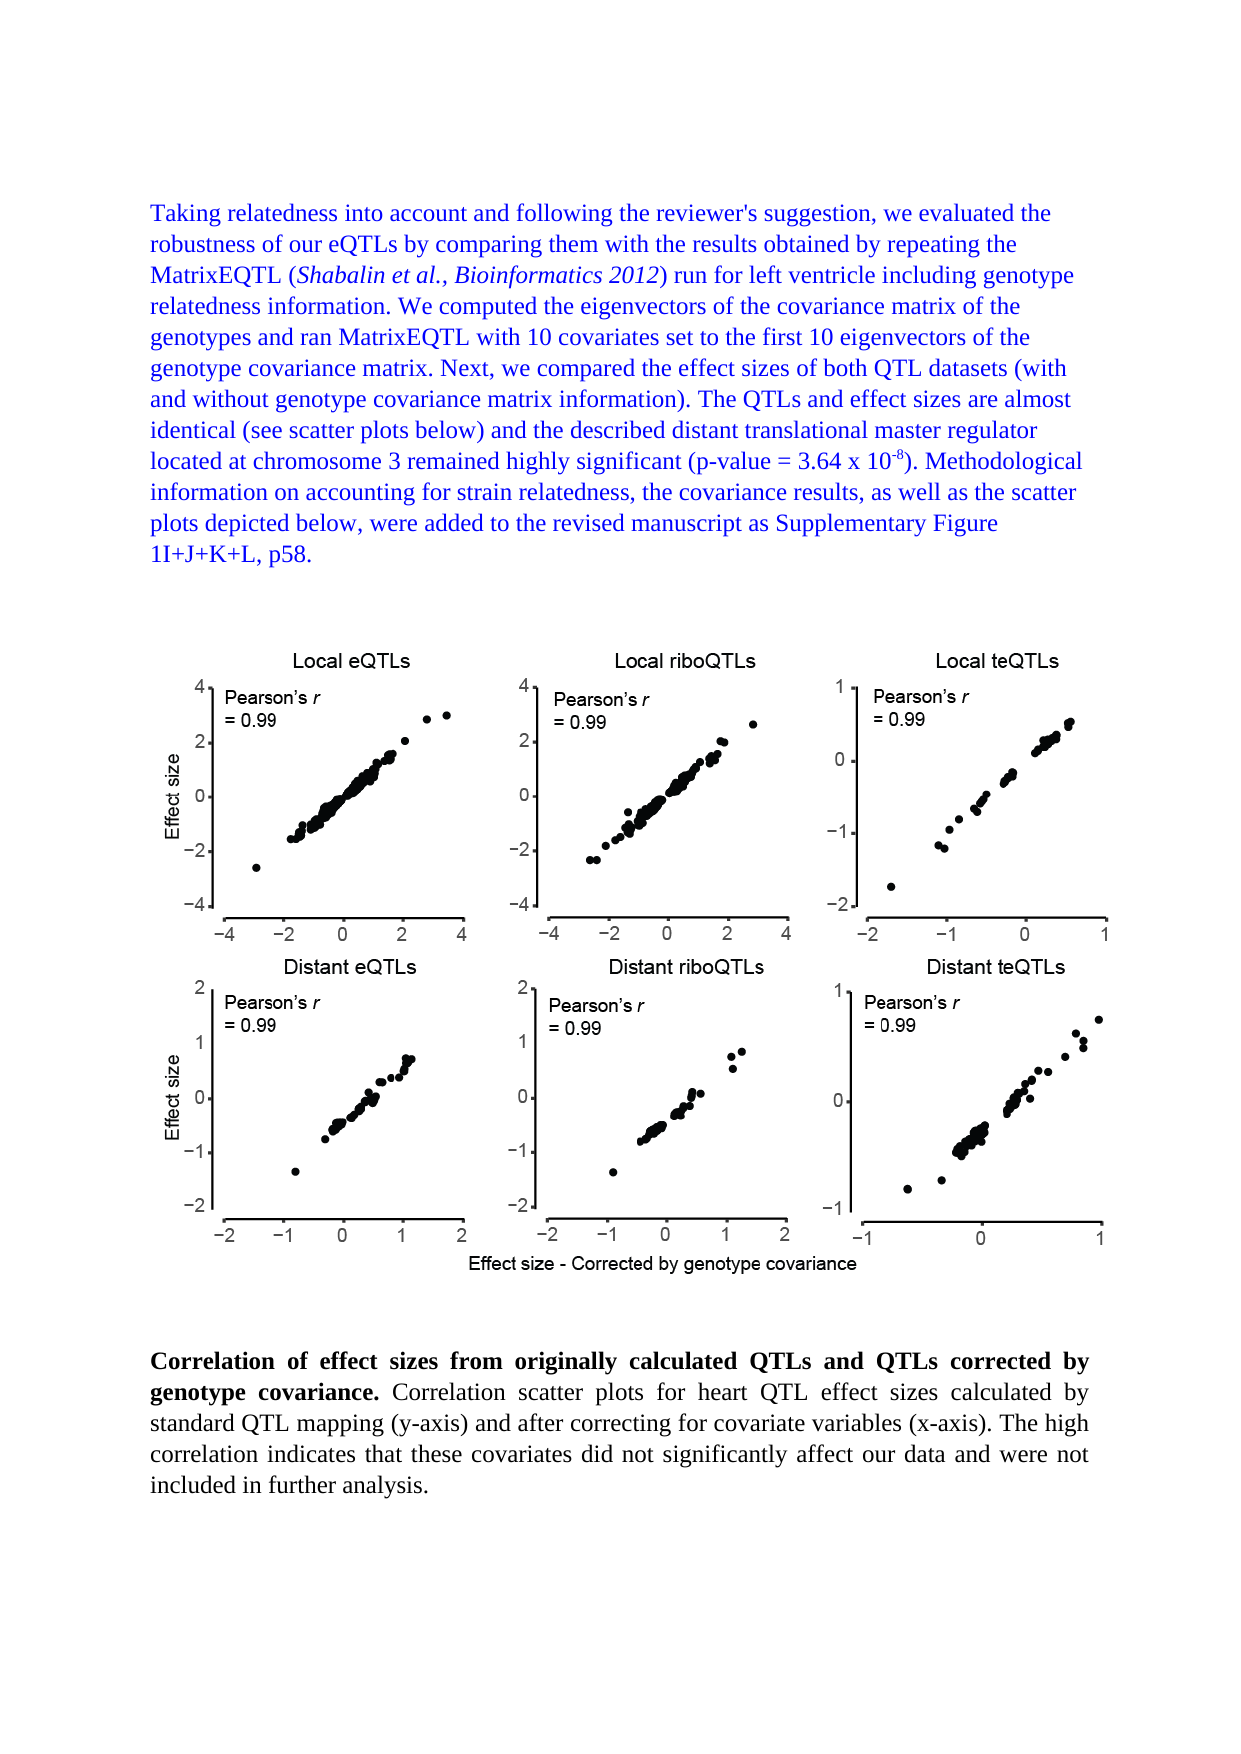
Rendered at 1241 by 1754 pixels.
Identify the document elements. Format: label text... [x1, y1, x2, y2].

picture [150, 634, 1126, 1280]
text Correlation of effect sizes from originally calculated QTLs and QTLs corrected by genotype covariance. Correlation scatter plots for heart QTL effect sizes calculated by standard QTL mapping (y-axis) and after correcting for covariate variables (x-axis). The high correlation indicates that these covariates did not significantly affect our data and were not included in further analysis. [150, 1346, 1090, 1499]
text Taking relatedness into account and following the reviewer's suggestion, we evaluated the robustness of our eQTLs by comparing them with the results obtained by repeating the MatrixEQTL (Shabalin et al., Bioinformatics 2012) run for left ventricle including genotype relatedness information. We computed the eigenvectors of the covariance matrix of the genotypes and ran MatrixEQTL with 10 covariates set to the first 10 eigenvectors of the genotype covariance matrix. Next, we compared the effect sizes of both QTL datasets (with and without genotype covariance matrix information). The QTLs and effect sizes are almost identical (see scatter plots below) and the described distant translational master regulator located at chromosome 3 remained highly significant (p-value = 3.64 x 10-8). Methodological information on accounting for strain relatedness, the covariance results, as well as the scatter plots depicted below, were added to the revised manuscript as Supplementary Figure 1I+J+K+L, p58. [150, 198, 1090, 568]
